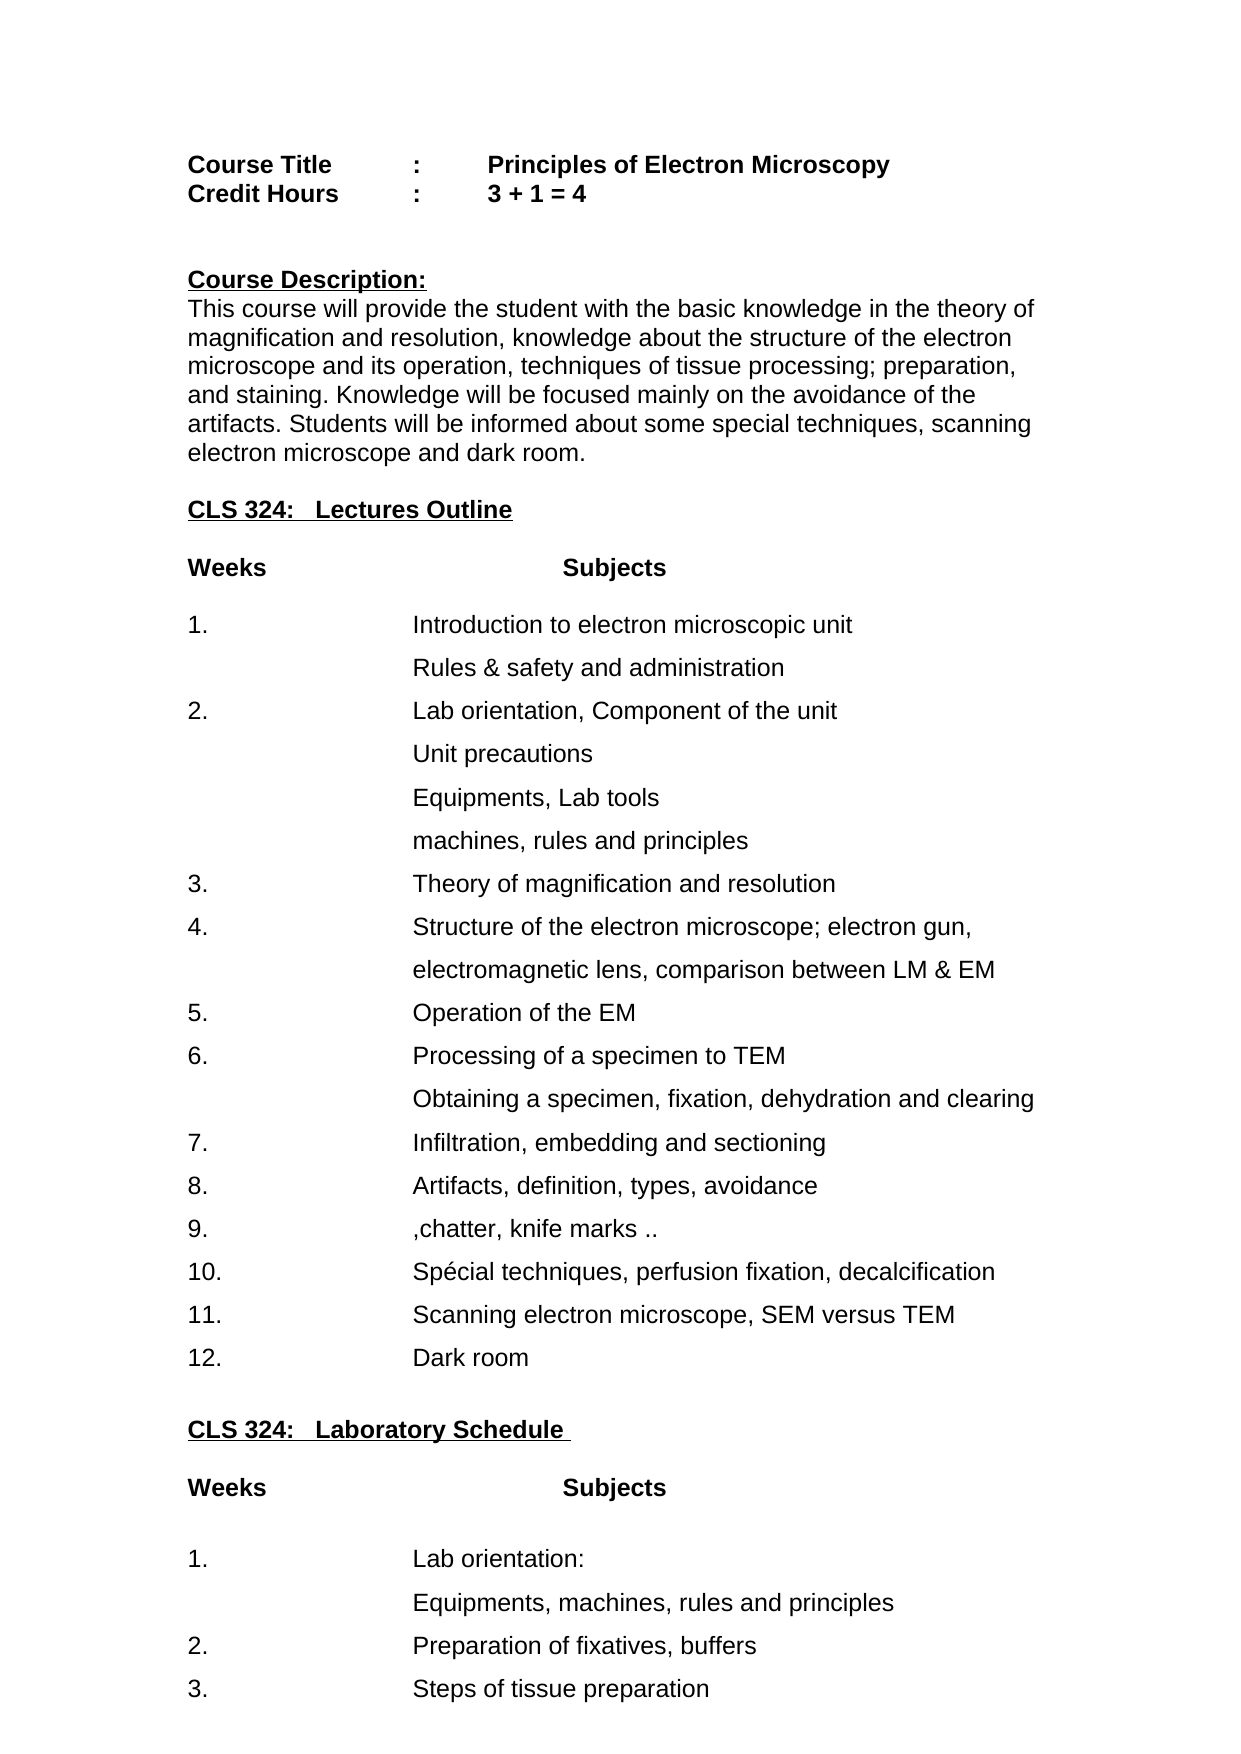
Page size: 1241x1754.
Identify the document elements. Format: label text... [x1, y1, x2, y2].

text 1. Lab orientation: [187, 1544, 1053, 1573]
text Course Title : Principles of Electron Microscopy [187, 150, 1053, 179]
text CLS 324: Laboratory Schedule [187, 1415, 1053, 1444]
text 6. Processing of a specimen to TEM [187, 1041, 1053, 1070]
text Course Description: [187, 265, 1053, 294]
text machines, rules and principles [412, 826, 1053, 854]
text Weeks Subjects [187, 552, 1053, 581]
text 10. Spécial techniques, perfusion fixation, decalcification [187, 1257, 1053, 1286]
text Weeks Subjects [187, 1472, 1053, 1501]
text 2. Lab orientation, Component of the unit [187, 696, 1053, 725]
text 1. Introduction to electron microscopic unit [187, 610, 1053, 639]
text 4. Structure of the electron microscope; electron gun, electromagnetic lens, comparison between LM & EM [187, 912, 1053, 984]
text Equipments, machines, rules and principles [337, 1587, 1053, 1616]
text This course will provide the student with the basic knowledge in the theory of magnification and resolution, knowledge about the structure of the electron microscope and its operation, techniques of tissue processing; preparation, and staining. Knowledge will be focused mainly on the avoidance of the artifacts. Students will be informed about some special techniques, scanning electron microscope and dark room. [187, 294, 1053, 466]
text 11. Scanning electron microscope, SEM versus TEM [187, 1300, 1053, 1329]
text 5. Operation of the EM [187, 998, 1053, 1027]
text Equipments, Lab tools [337, 782, 1053, 811]
text Credit Hours : 3 + 1 = 4 [187, 179, 1053, 207]
text 2. Preparation of fixatives, buffers [187, 1631, 1053, 1659]
text 9. ,chatter, knife marks .. [187, 1214, 1053, 1242]
text Obtaining a specimen, fixation, dehydration and clearing [187, 1084, 1053, 1113]
text 3. Steps of tissue preparation [187, 1674, 1053, 1702]
text Unit precautions [337, 739, 1053, 768]
text 8. Artifacts, definition, types, avoidance [187, 1171, 1053, 1199]
text Rules & safety and administration [337, 653, 1053, 682]
text 12. Dark room [187, 1343, 1053, 1372]
text 7. Infiltration, embedding and sectioning [187, 1127, 1053, 1156]
text CLS 324: Lectures Outline [187, 495, 1053, 524]
text 3. Theory of magnification and resolution [187, 869, 1053, 897]
